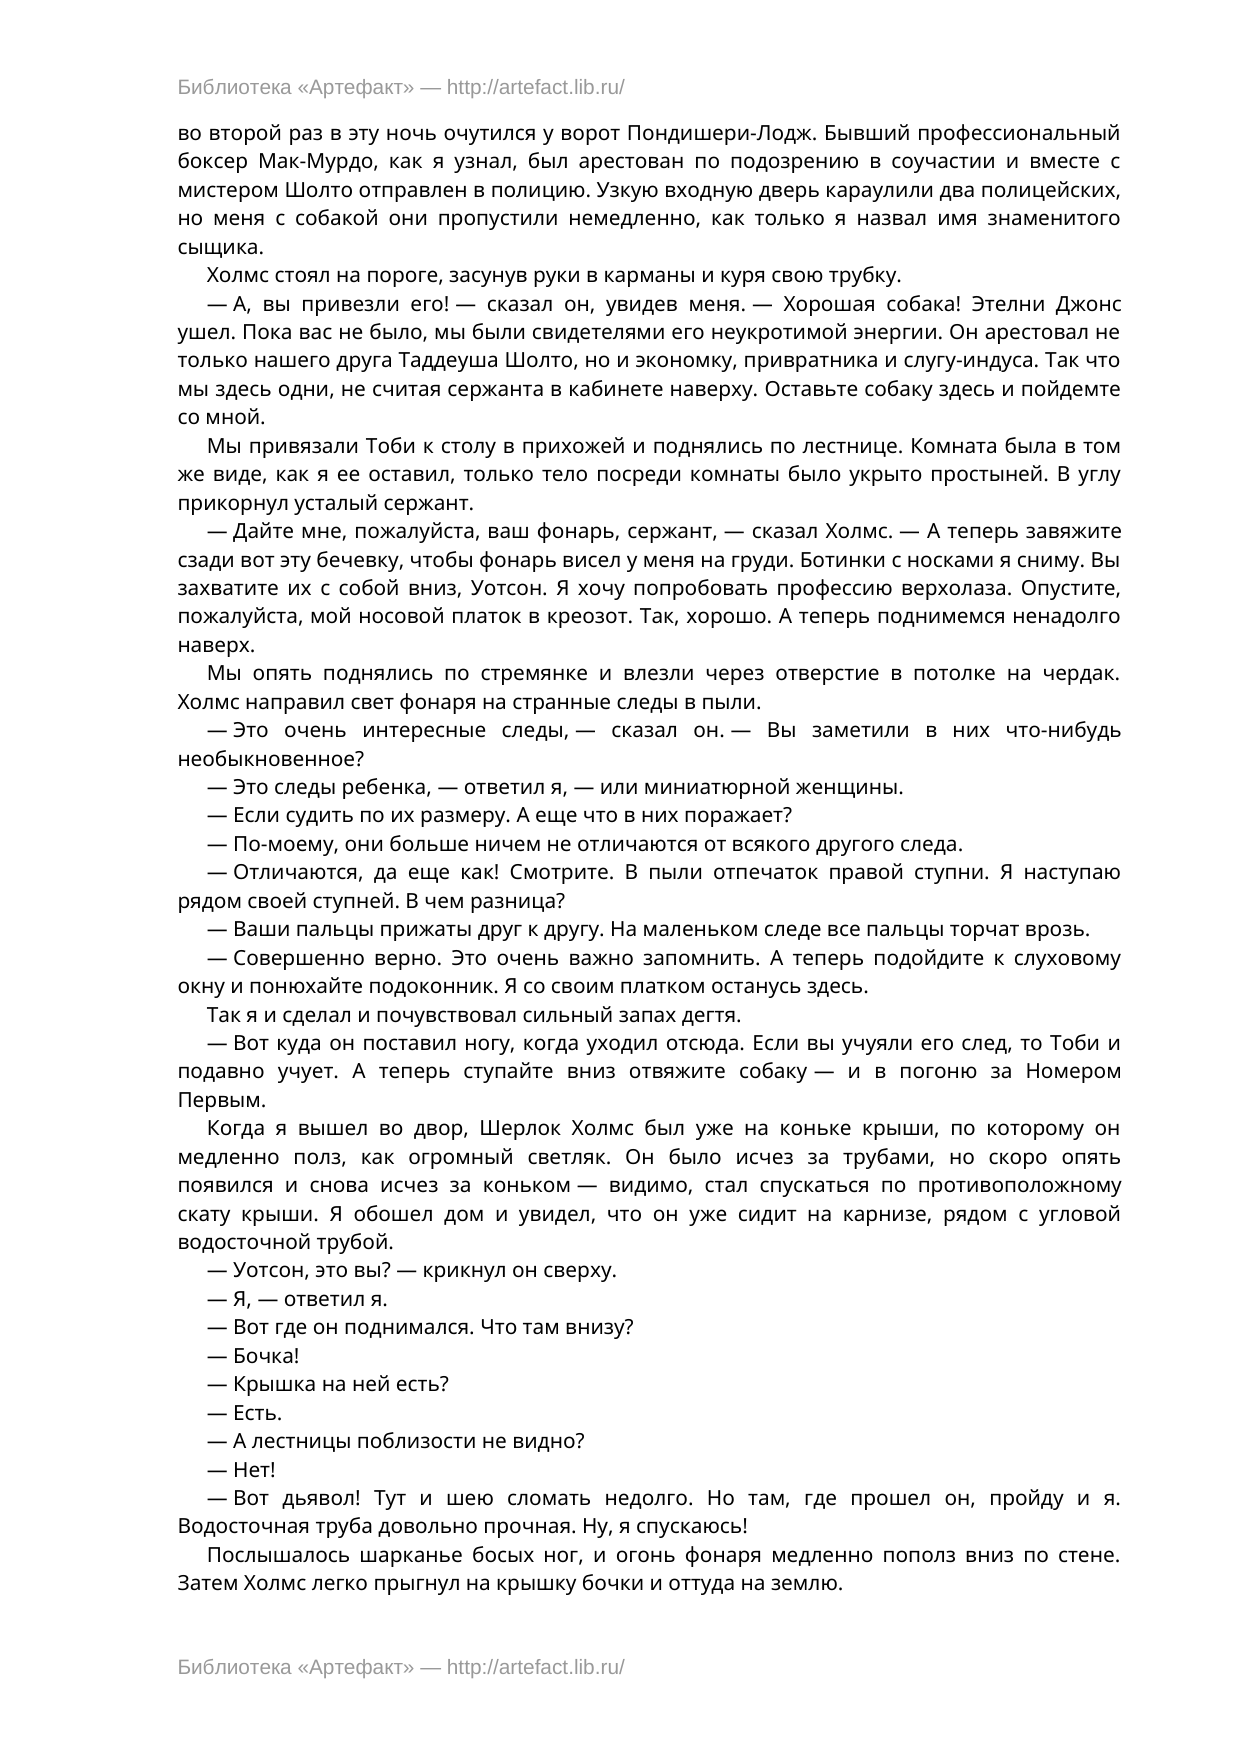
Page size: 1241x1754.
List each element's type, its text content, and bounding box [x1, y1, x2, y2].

text — А лестницы поблизости не видно? [177, 1426, 1122, 1455]
text Когда я вышел во двор, Шерлок Холмс был уже на коньке крыши, по которому он медленно полз, как огромный светляк. Он было исчез за трубами, но скоро опять появился и снова исчез за коньком — видимо, стал спускаться по противоположному скату крыши. Я обошел дом и увидел, что он уже сидит на карнизе, рядом с угловой водосточной трубой. [177, 1113, 1122, 1256]
text — Уотсон, это вы? — крикнул он сверху. [177, 1256, 1122, 1284]
text Так я и сделал и почувствовал сильный запах дегтя. [177, 1000, 1122, 1028]
text — Есть. [177, 1398, 1122, 1426]
text — Вот где он поднимался. Что там внизу? [177, 1312, 1122, 1341]
text — Ваши пальцы прижаты друг к другу. На маленьком следе все пальцы торчат врозь. [177, 914, 1122, 943]
text Мы опять поднялись по стремянке и влезли через отверстие в потолке на чердак. Холмс направил свет фонаря на странные следы в пыли. [177, 658, 1122, 715]
text — По-моему, они больше ничем не отличаются от всякого другого следа. [177, 829, 1122, 857]
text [177, 118, 1122, 260]
text — Крышка на ней есть? [177, 1369, 1122, 1398]
text Холмс стоял на пороге, засунув руки в карманы и куря свою трубку. [177, 260, 1122, 289]
text — Если судить по их размеру. А еще что в них поражает? [177, 801, 1122, 829]
text Послышалось шарканье босых ног, и огонь фонаря медленно пополз вниз по стене. Затем Холмс легко прыгнул на крышку бочки и оттуда на землю. [177, 1540, 1122, 1597]
text — Вот дьявол! Тут и шею сломать недолго. Но там, где прошел он, пройду и я. Водосточная труба довольно прочная. Ну, я спускаюсь! [177, 1483, 1122, 1540]
text — Это следы ребенка, — ответил я, — или миниатюрной женщины. [177, 772, 1122, 801]
text — Бочка! [177, 1341, 1122, 1369]
text — Это очень интересные следы, — сказал он. — Вы заметили в них что-нибудь необыкновенное? [177, 715, 1122, 772]
text — Совершенно верно. Это очень важно запомнить. А теперь подойдите к слуховому окну и понюхайте подоконник. Я со своим платком останусь здесь. [177, 943, 1122, 1000]
text — Я, — ответил я. [177, 1284, 1122, 1312]
text — А, вы привезли его! — сказал он, увидев меня. — Хорошая собака! Этелни Джонс ушел. Пока вас не было, мы были свидетелями его неукротимой энергии. Он арестовал не только нашего друга Таддеуша Шолто, но и экономку, привратника и слугу-индуса. Так что мы здесь одни, не считая сержанта в кабинете наверху. Оставьте собаку здесь и пойдемте со мной. [177, 289, 1122, 431]
text — Вот куда он поставил ногу, когда уходил отсюда. Если вы учуяли его след, то Тоби и подавно учует. А теперь ступайте вниз отвяжите собаку — и в погоню за Номером Первым. [177, 1028, 1122, 1113]
text — Нет! [177, 1455, 1122, 1483]
text Мы привязали Тоби к столу в прихожей и поднялись по лестнице. Комната была в том же виде, как я ее оставил, только тело посреди комнаты было укрыто простыней. В углу прикорнул усталый сержант. [177, 431, 1122, 516]
text — Дайте мне, пожалуйста, ваш фонарь, сержант, — сказал Холмс. — А теперь завяжите сзади вот эту бечевку, чтобы фонарь висел у меня на груди. Ботинки с носками я сниму. Вы захватите их с собой вниз, Уотсон. Я хочу попробовать профессию верхолаза. Опустите, пожалуйста, мой носовой платок в креозот. Так, хорошо. А теперь поднимемся ненадолго наверх. [177, 516, 1122, 658]
text — Отличаются, да еще как! Смотрите. В пыли отпечаток правой ступни. Я наступаю рядом своей ступней. В чем разница? [177, 857, 1122, 914]
